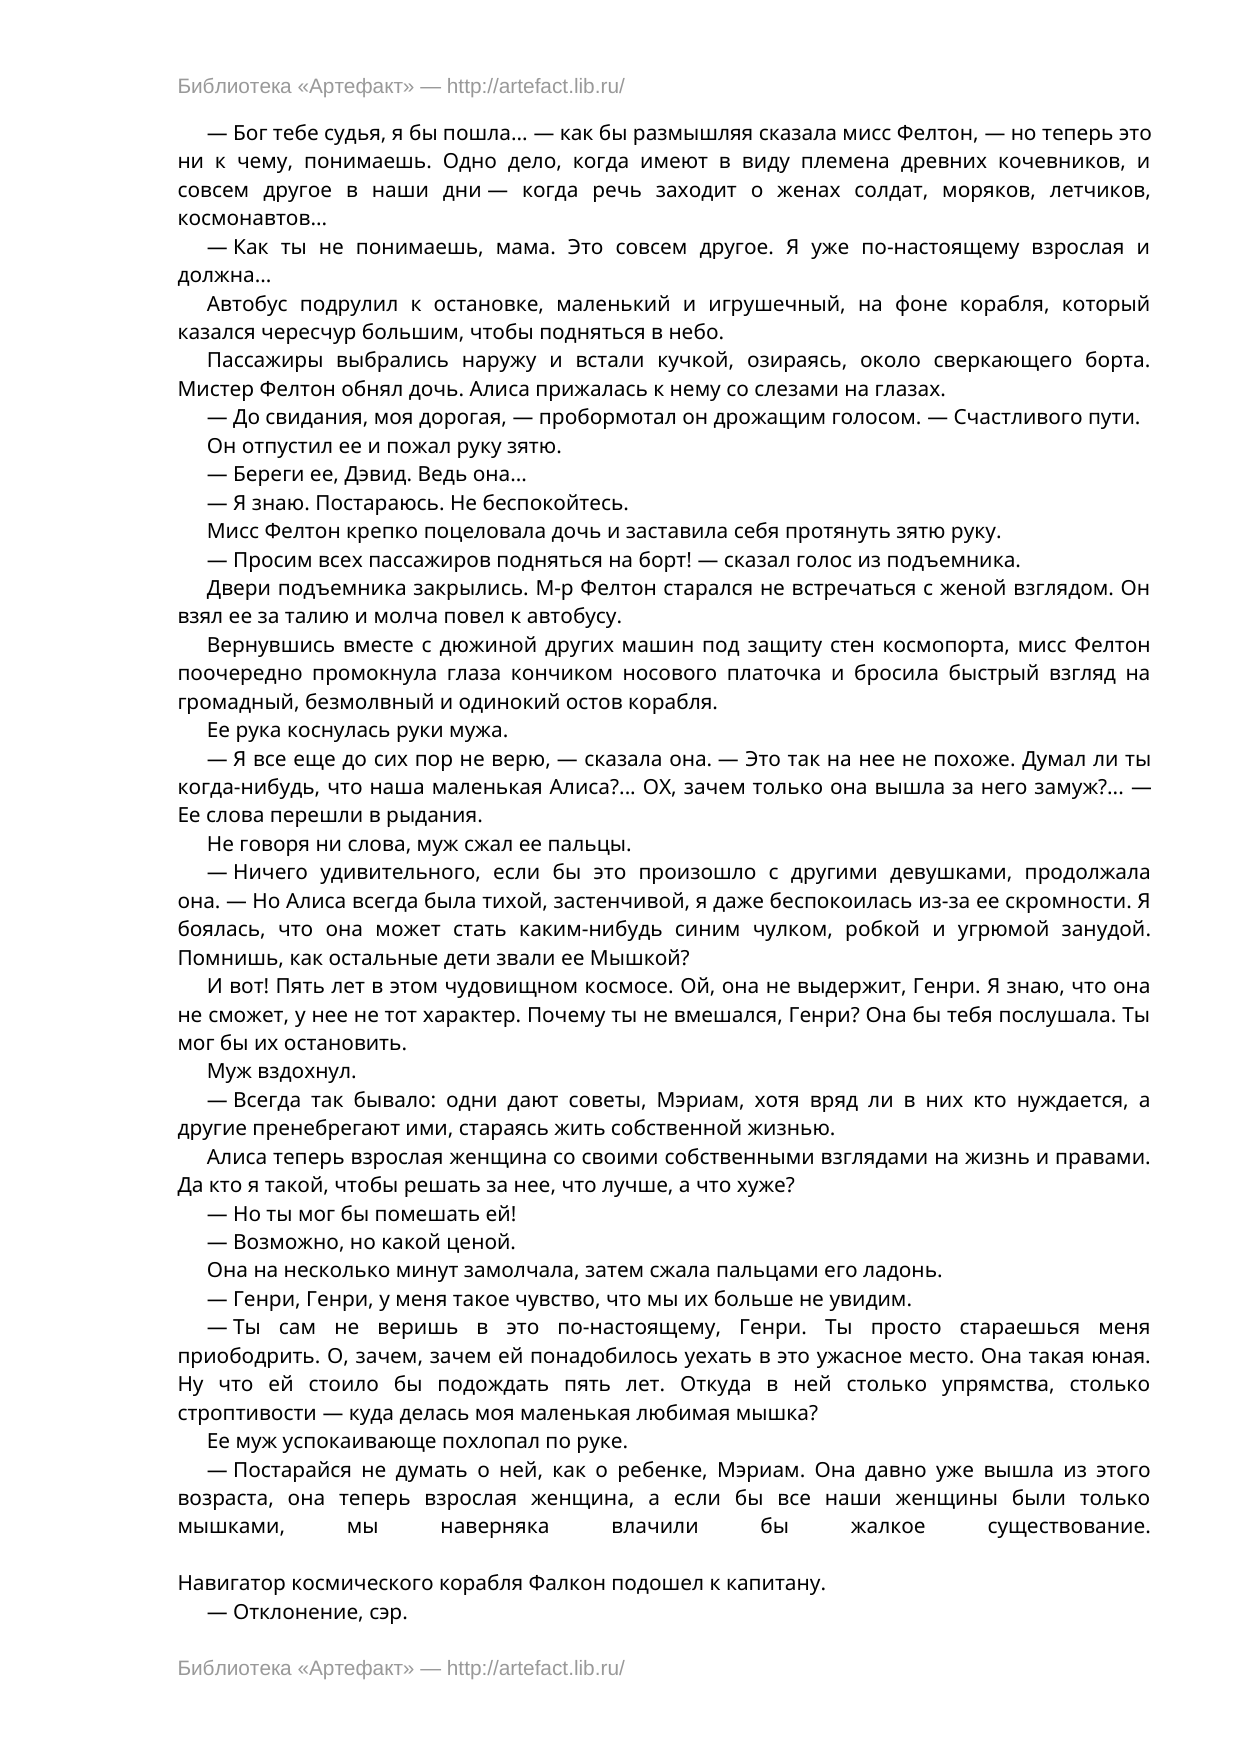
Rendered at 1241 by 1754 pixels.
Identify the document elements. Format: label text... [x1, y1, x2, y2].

text И вот! Пять лет в этом чудовищном космосе. Ой, она не выдержит, Генри. Я знаю, что она не сможет, у нее не тот характер. Почему ты не вмешался, Генри? Она бы тебя послушала. Ты мог бы их остановить. [177, 971, 1152, 1057]
text Он отпустил ее и пожал руку зятю. [177, 431, 1152, 459]
text Мисс Фелтон крепко поцеловала дочь и заставила себя протянуть зятю руку. [177, 516, 1152, 545]
text — Постарайся не думать о ней, как о ребенке, Мэриам. Она давно уже вышла из этого возраста, она теперь взрослая женщина, а если бы все наши женщины были только мышками, мы наверняка влачили бы жалкое существование. Навигатор космического корабля Фалкон подошел к капитану. [177, 1455, 1152, 1597]
text Двери подъемника закрылись. М-р Фелтон старался не встречаться с женой взглядом. Он взял ее за талию и молча повел к автобусу. [177, 573, 1152, 630]
text — Но ты мог бы помешать ей! [177, 1199, 1152, 1227]
text — Ты сам не веришь в это по-настоящему, Генри. Ты просто стараешься меня приободрить. О, зачем, зачем ей понадобилось уехать в это ужасное место. Она такая юная. Ну что ей стоило бы подождать пять лет. Откуда в ней столько упрямства, столько строптивости — куда делась моя маленькая любимая мышка? [177, 1312, 1152, 1426]
text Ее муж успокаивающе похлопал по руке. [177, 1426, 1152, 1455]
text — Генри, Генри, у меня такое чувство, что мы их больше не увидим. [177, 1284, 1152, 1312]
text Она на несколько минут замолчала, затем сжала пальцами его ладонь. [177, 1256, 1152, 1284]
text — Береги ее, Дэвид. Ведь она... [177, 459, 1152, 488]
text Вернувшись вместе с дюжиной других машин под защиту стен космопорта, мисс Фелтон поочередно промокнула глаза кончиком носового платочка и бросила быстрый взгляд на громадный, безмолвный и одинокий остов корабля. [177, 630, 1152, 715]
text — Бог тебе судья, я бы пошла... — как бы размышляя сказала мисс Фелтон, — но теперь это ни к чему, понимаешь. Одно дело, когда имеют в виду племена древних кочевников, и совсем другое в наши дни — когда речь заходит о женах солдат, моряков, летчиков, космонавтов... [177, 118, 1152, 232]
text — Просим всех пассажиров подняться на борт! — сказал голос из подъемника. [177, 545, 1152, 573]
text — Отклонение, сэр. [177, 1597, 1152, 1625]
text Муж вздохнул. [177, 1057, 1152, 1085]
text Ее рука коснулась руки мужа. [177, 715, 1152, 744]
text — Я все еще до сих пор не верю, — сказала она. — Это так на нее не похоже. Думал ли ты когда-нибудь, что наша маленькая Алиса?... ОХ, зачем только она вышла за него замуж?... — Ее слова перешли в рыдания. [177, 744, 1152, 829]
text Автобус подрулил к остановке, маленький и игрушечный, на фоне корабля, который казался чересчур большим, чтобы подняться в небо. [177, 289, 1152, 346]
text — Всегда так бывало: одни дают советы, Мэриам, хотя вряд ли в них кто нуждается, а другие пренебрегают ими, стараясь жить собственной жизнью. [177, 1085, 1152, 1142]
text — Я знаю. Постараюсь. Не беспокойтесь. [177, 488, 1152, 516]
text Пассажиры выбрались наружу и встали кучкой, озираясь, около сверкающего борта. Мистер Фелтон обнял дочь. Алиса прижалась к нему со слезами на глазах. [177, 346, 1152, 402]
text — Ничего удивительного, если бы это произошло с другими девушками, продолжала она. — Но Алиса всегда была тихой, застенчивой, я даже беспокоилась из-за ее скромности. Я боялась, что она может стать каким-нибудь синим чулком, робкой и угрюмой занудой. Помнишь, как остальные дети звали ее Мышкой? [177, 857, 1152, 971]
text Не говоря ни слова, муж сжал ее пальцы. [177, 829, 1152, 857]
text Алиса теперь взрослая женщина со своими собственными взглядами на жизнь и правами. Да кто я такой, чтобы решать за нее, что лучше, а что хуже? [177, 1142, 1152, 1199]
text — До свидания, моя дорогая, — пробормотал он дрожащим голосом. — Счастливого пути. [177, 402, 1152, 431]
text — Возможно, но какой ценой. [177, 1227, 1152, 1256]
text — Как ты не понимаешь, мама. Это совсем другое. Я уже по-настоящему взрослая и должна... [177, 232, 1152, 289]
